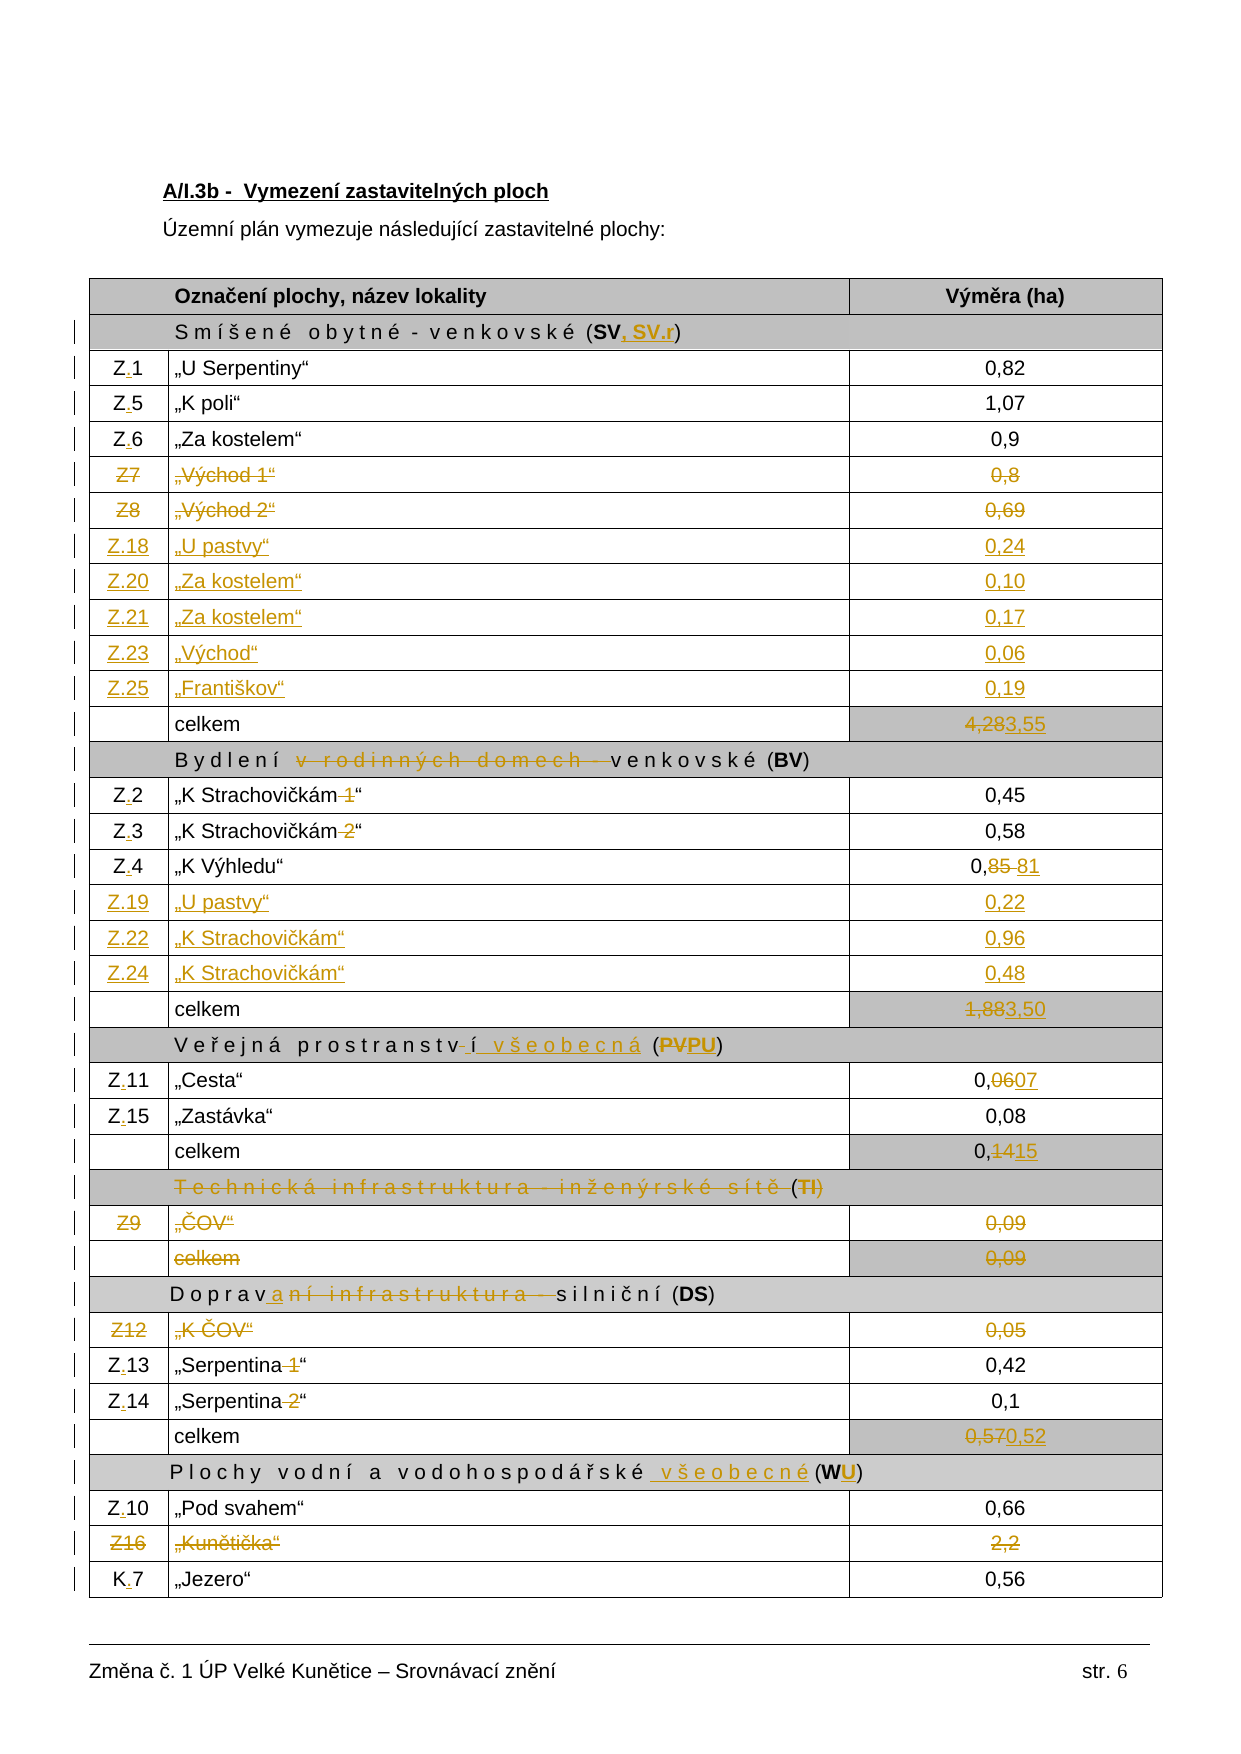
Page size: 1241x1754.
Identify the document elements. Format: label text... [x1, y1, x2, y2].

table_cell celkem [169, 707, 849, 741]
table_cell B y d l e n í v e n k o v s k é (BV) [168, 742, 849, 777]
table_cell [169, 529, 849, 563]
table_cell [90, 742, 168, 777]
table_cell [90, 671, 168, 706]
table_cell Z15 [90, 1099, 168, 1133]
table_cell Z2 [90, 778, 168, 813]
table_cell [169, 457, 849, 492]
table_cell „U Serpentiny“ [169, 351, 849, 385]
table_header Označení plochy, název lokality [168, 279, 849, 314]
table_cell celkem [169, 1420, 849, 1454]
table_cell [90, 529, 168, 563]
table_cell 0, [850, 1063, 1162, 1098]
table_cell Z1 [90, 351, 168, 385]
table_cell [90, 1206, 168, 1240]
table_cell P l o c h y v o d n í a v o d o h o s p o d á ř s k é (W) [90, 1455, 1162, 1490]
table_cell [169, 493, 849, 528]
table_cell „Jezero“ [169, 1562, 849, 1597]
table_cell [90, 600, 168, 634]
table_cell [90, 1028, 168, 1062]
table_cell [850, 992, 1162, 1027]
table_cell [169, 885, 849, 920]
table_cell 0,45 [850, 778, 1162, 813]
table_cell [850, 1526, 1162, 1561]
table_cell [849, 742, 1162, 777]
table_cell Z4 [90, 850, 168, 884]
table_cell [169, 671, 849, 706]
table_cell [850, 1241, 1162, 1276]
table_cell [850, 529, 1162, 563]
table_cell 0,56 [850, 1562, 1162, 1597]
table_cell S m í š e n é o b y t n é - v e n k o v s k é (SV) [168, 315, 849, 349]
table_cell [169, 956, 849, 991]
table_header [90, 279, 168, 314]
table_cell [849, 315, 1162, 349]
table_cell „Za kostelem“ [169, 422, 849, 456]
table_cell [850, 1420, 1162, 1454]
table_cell Z14 [90, 1384, 168, 1418]
table_cell [90, 1135, 168, 1169]
table_cell [90, 956, 168, 991]
text Územní plán vymezuje následující zastavitelné plochy: [89, 216, 1152, 241]
table_cell „K Výhledu“ [169, 850, 849, 884]
table_cell [90, 1420, 168, 1454]
table_cell [849, 1170, 1162, 1205]
table_cell 0,9 [850, 422, 1162, 456]
table_cell [850, 885, 1162, 920]
table_header Výměra (ha) [850, 279, 1162, 314]
table_cell celkem [169, 1135, 849, 1169]
table_cell „K poli“ [169, 386, 849, 421]
table_cell 0,58 [850, 814, 1162, 848]
table_cell [850, 1206, 1162, 1240]
table_cell 0,66 [850, 1491, 1162, 1525]
table_cell Z13 [90, 1348, 168, 1383]
table_cell 0,82 [850, 351, 1162, 385]
table_cell [90, 457, 168, 492]
table_cell [90, 636, 168, 670]
table_cell ( [168, 1170, 849, 1205]
table_cell [850, 600, 1162, 634]
table_cell [169, 600, 849, 634]
table_cell Z10 [90, 1491, 168, 1525]
table_cell [850, 671, 1162, 706]
table_cell celkem [169, 992, 849, 1027]
table_cell [850, 636, 1162, 670]
table_cell [850, 457, 1162, 492]
table_cell [850, 564, 1162, 599]
table_cell 0, [850, 850, 1162, 884]
table_cell [90, 885, 168, 920]
table_cell 0, [850, 1135, 1162, 1169]
table_cell [169, 636, 849, 670]
table_cell „Pod svahem“ [169, 1491, 849, 1525]
table_cell [850, 707, 1162, 741]
table_cell K7 [90, 1562, 168, 1597]
table_cell [90, 315, 168, 349]
table_cell [90, 707, 168, 741]
table_cell [169, 1313, 849, 1347]
table_cell [90, 921, 168, 955]
table_cell [90, 564, 168, 599]
text A/I.3b - Vymezení zastavitelných ploch [89, 178, 1152, 203]
table_cell [169, 1526, 849, 1561]
table_cell „Zastávka“ [169, 1099, 849, 1133]
table_cell [90, 1313, 168, 1347]
table_cell D o p r a v s i l n i č n í (DS) [90, 1277, 1162, 1312]
table_cell [169, 1241, 849, 1276]
table_cell „K Strachovičkám“ [169, 814, 849, 848]
table_cell [90, 992, 168, 1027]
table_cell „Serpentina“ [169, 1384, 849, 1418]
table_cell [169, 564, 849, 599]
table_cell Z5 [90, 386, 168, 421]
table_cell [850, 1313, 1162, 1347]
table_cell „K Strachovičkám“ [169, 778, 849, 813]
table_cell 0,42 [850, 1348, 1162, 1383]
table_cell [90, 1241, 168, 1276]
table_cell Z3 [90, 814, 168, 848]
table_cell „Cesta“ [169, 1063, 849, 1098]
table_cell V e ř e j n á p r o s t r a n s t ví () [168, 1028, 849, 1062]
table_cell 0,08 [850, 1099, 1162, 1133]
table_cell [169, 1206, 849, 1240]
table_cell [849, 1028, 1162, 1062]
table_cell 1,07 [850, 386, 1162, 421]
table_cell Z11 [90, 1063, 168, 1098]
table_cell [90, 1170, 168, 1205]
table_cell [850, 921, 1162, 955]
table_cell 0,1 [850, 1384, 1162, 1418]
table_cell [90, 493, 168, 528]
table_cell [850, 493, 1162, 528]
table_cell Z6 [90, 422, 168, 456]
table_cell [850, 956, 1162, 991]
table_cell „Serpentina“ [169, 1348, 849, 1383]
table_cell [90, 1526, 168, 1561]
table_cell [169, 921, 849, 955]
